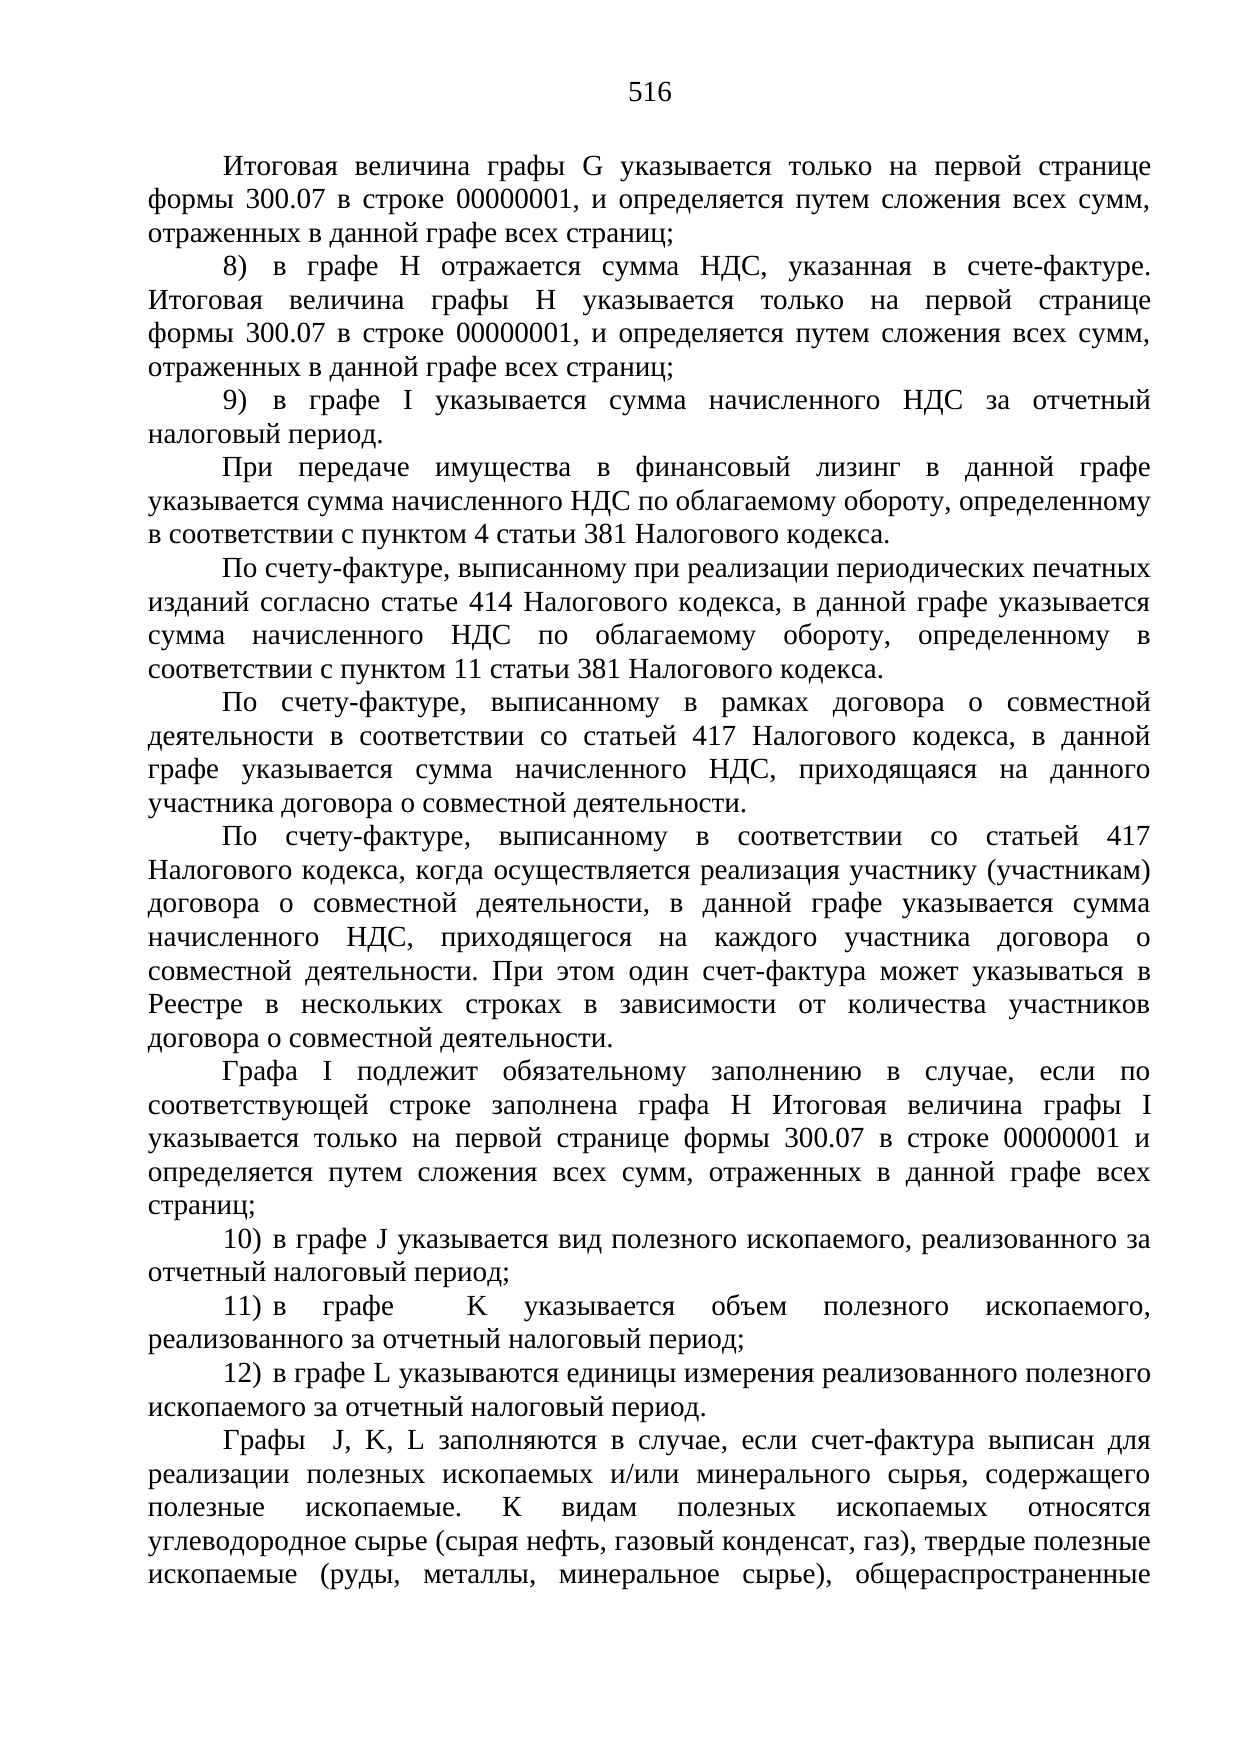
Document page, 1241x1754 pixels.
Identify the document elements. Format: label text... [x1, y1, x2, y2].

list в графе L указываются единицы измерения реализованного полезного ископаемого за отчетный налоговый период. [148, 1355, 1152, 1422]
list в графе K указывается объем полезного ископаемого, реализованного за отчетный налоговый период; [148, 1288, 1152, 1355]
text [148, 1422, 1152, 1590]
text При передаче имущества в финансовый лизинг в данной графе указывается сумма начисленного НДС по облагаемому обороту, определенному в соответствии с пунктом 4 статьи 381 Налогового кодекса. [148, 449, 1152, 550]
text Графа I подлежит обязательному заполнению в случае, если по соответствующей строке заполнена графа H Итоговая величина графы I указывается только на первой странице формы 300.07 в строке 00000001 и определяется путем сложения всех сумм, отраженных в данной графе всех страниц; [148, 1053, 1152, 1221]
list в графе J указывается вид полезного ископаемого, реализованного за отчетный налоговый период; [148, 1221, 1152, 1288]
text По счету-фактуре, выписанному в рамках договора о совместной деятельности в соответствии со статьей 417 Налогового кодекса, в данной графе указывается сумма начисленного НДС, приходящаяся на данного участника договора о совместной деятельности. [148, 684, 1152, 818]
text Итоговая величина графы G указывается только на первой странице формы 300.07 в строке 00000001, и определяется путем сложения всех сумм, отраженных в данной графе всех страниц; [148, 148, 1152, 248]
text По счету-фактуре, выписанному в соответствии со статьей 417 Налогового кодекса, когда осуществляется реализация участнику (участникам) договора о совместной деятельности, в данной графе указывается сумма начисленного НДС, приходящегося на каждого участника договора о совместной деятельности. При этом один счет-фактура может указываться в Реестре в нескольких строках в зависимости от количества участников договора о совместной деятельности. [148, 818, 1152, 1053]
text По счету-фактуре, выписанному при реализации периодических печатных изданий согласно статье 414 Налогового кодекса, в данной графе указывается сумма начисленного НДС по облагаемому обороту, определенному в соответствии с пунктом 11 статьи 381 Налогового кодекса. [148, 550, 1152, 684]
list в графе H отражается сумма НДС, указанная в счете-фактуре. Итоговая величина графы H указывается только на первой странице формы 300.07 в строке 00000001, и определяется путем сложения всех сумм, отраженных в данной графе всех страниц; [148, 248, 1152, 382]
list в графе I указывается сумма начисленного НДС за отчетный налоговый период. [148, 382, 1152, 449]
